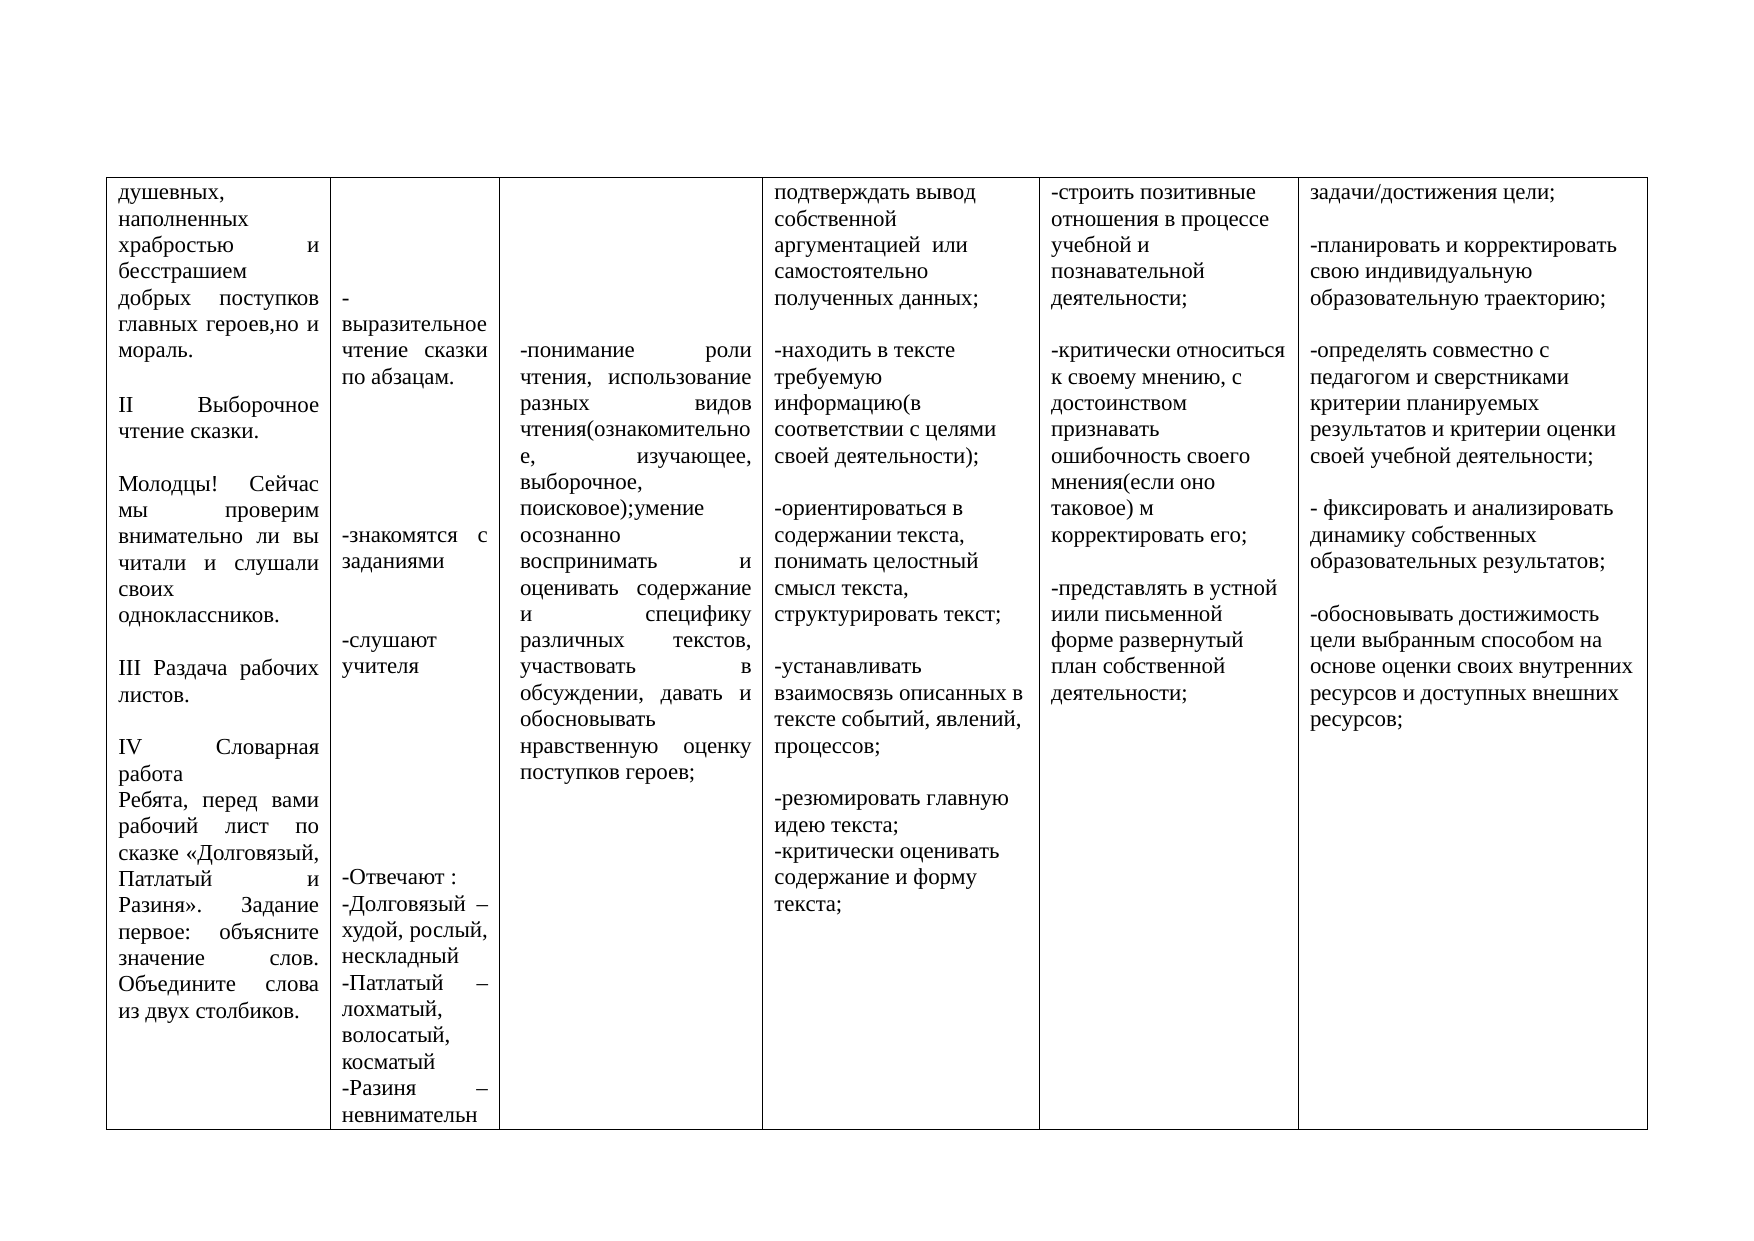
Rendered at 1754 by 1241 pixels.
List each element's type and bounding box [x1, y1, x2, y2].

table_cell [1040, 178, 1298, 1129]
table_cell [1299, 178, 1647, 1129]
table_cell [763, 178, 1039, 1129]
table_cell [500, 178, 762, 1129]
table_cell [331, 178, 499, 1129]
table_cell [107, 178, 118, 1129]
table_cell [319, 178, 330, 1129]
